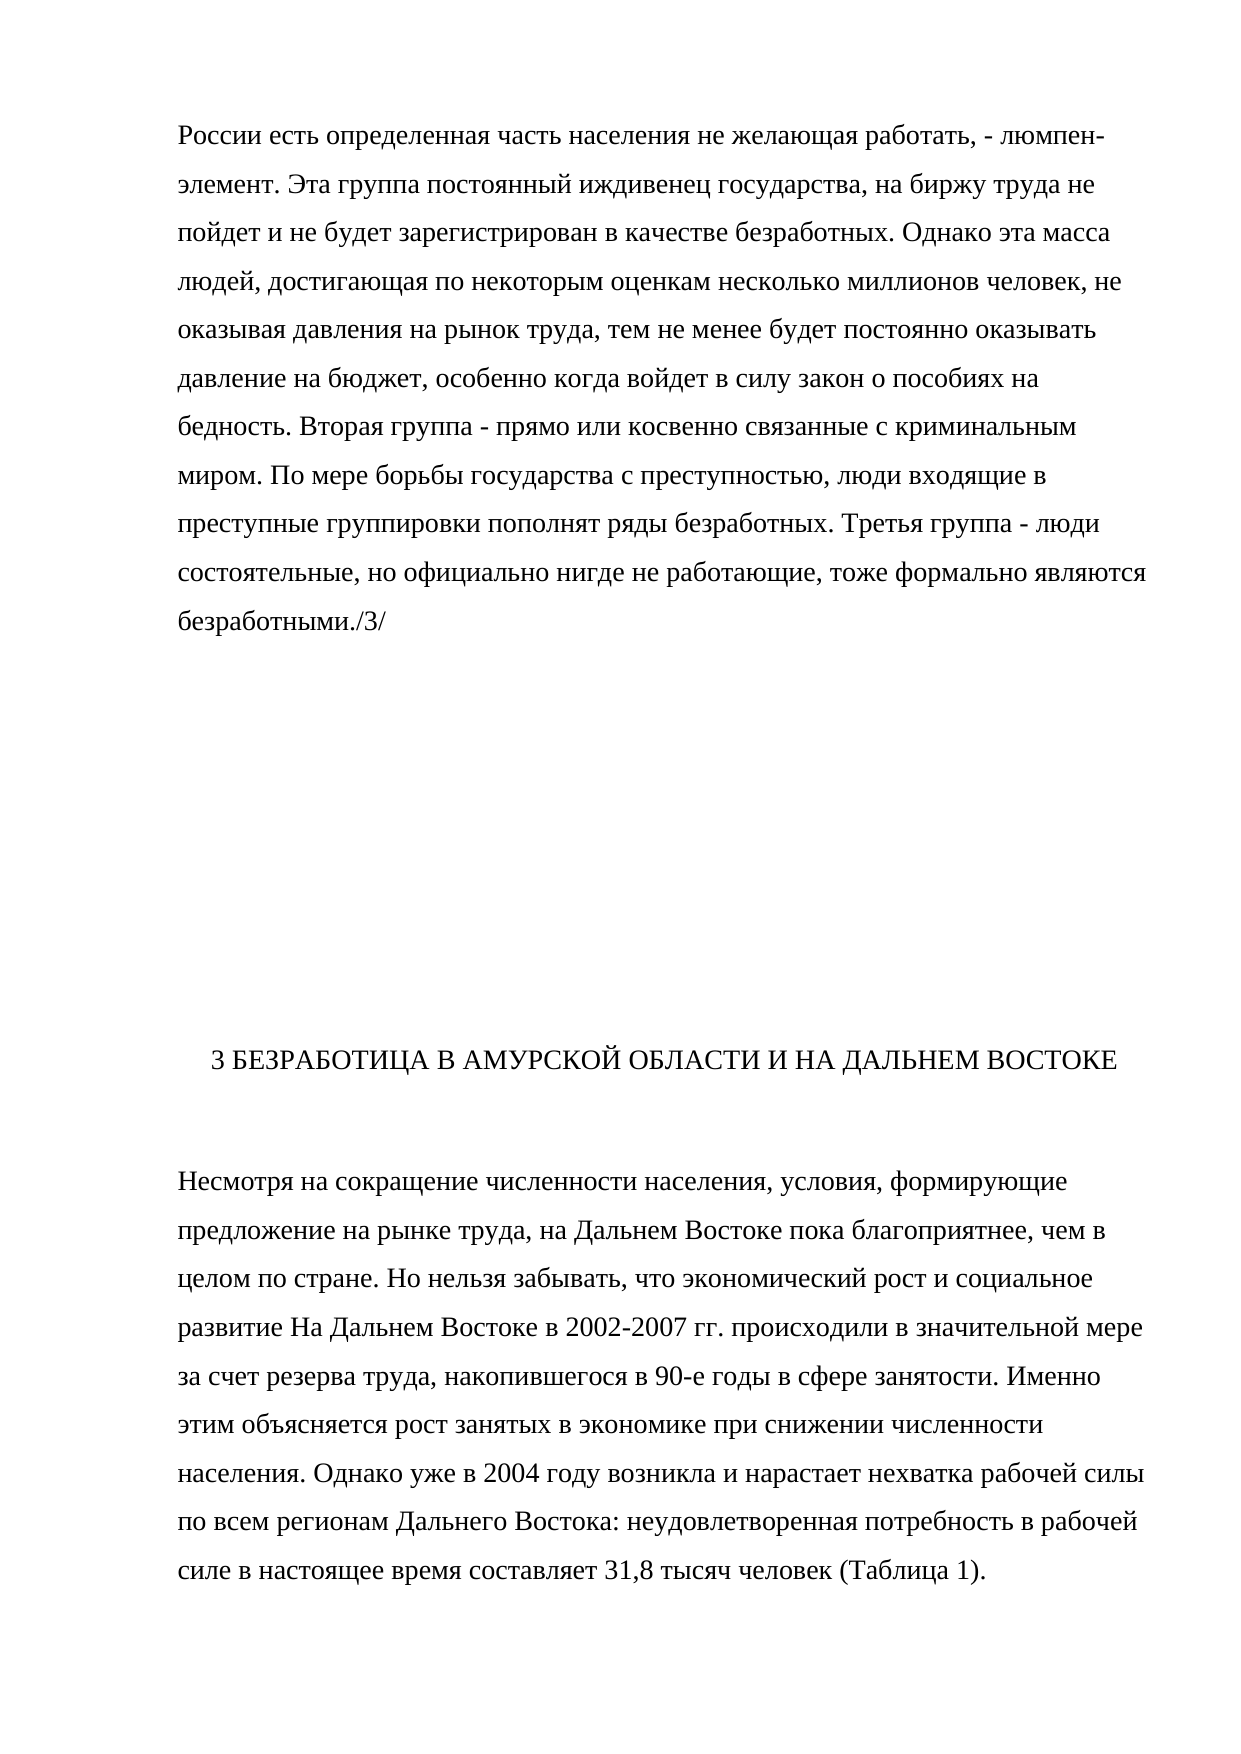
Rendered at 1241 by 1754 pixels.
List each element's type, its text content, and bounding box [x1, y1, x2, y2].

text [177, 118, 1152, 636]
text 3 БЕЗРАБОТИЦА В АМУРСКОЙ ОБЛАСТИ И НА ДАЛЬНЕМ ВОСТОКЕ [177, 1043, 1152, 1075]
text Несмотря на сокращение численности населения, условия, формирующие предложение на рынке труда, на Дальнем Востоке пока благоприятнее, чем в целом по стране. Но нельзя забывать, что экономический рост и социальное развитие На Дальнем Востоке в 2002-2007 гг. происходили в значительной мере за счет резерва труда, накопившегося в 90-е годы в сфере занятости. Именно этим объясняется рост занятых в экономике при снижении численности населения. Однако уже в 2004 году возникла и нарастает нехватка рабочей силы по всем регионам Дальнего Востока: неудовлетворенная потребность в рабочей силе в настоящее время составляет 31,8 тысяч человек (Таблица 1). [177, 1164, 1152, 1585]
